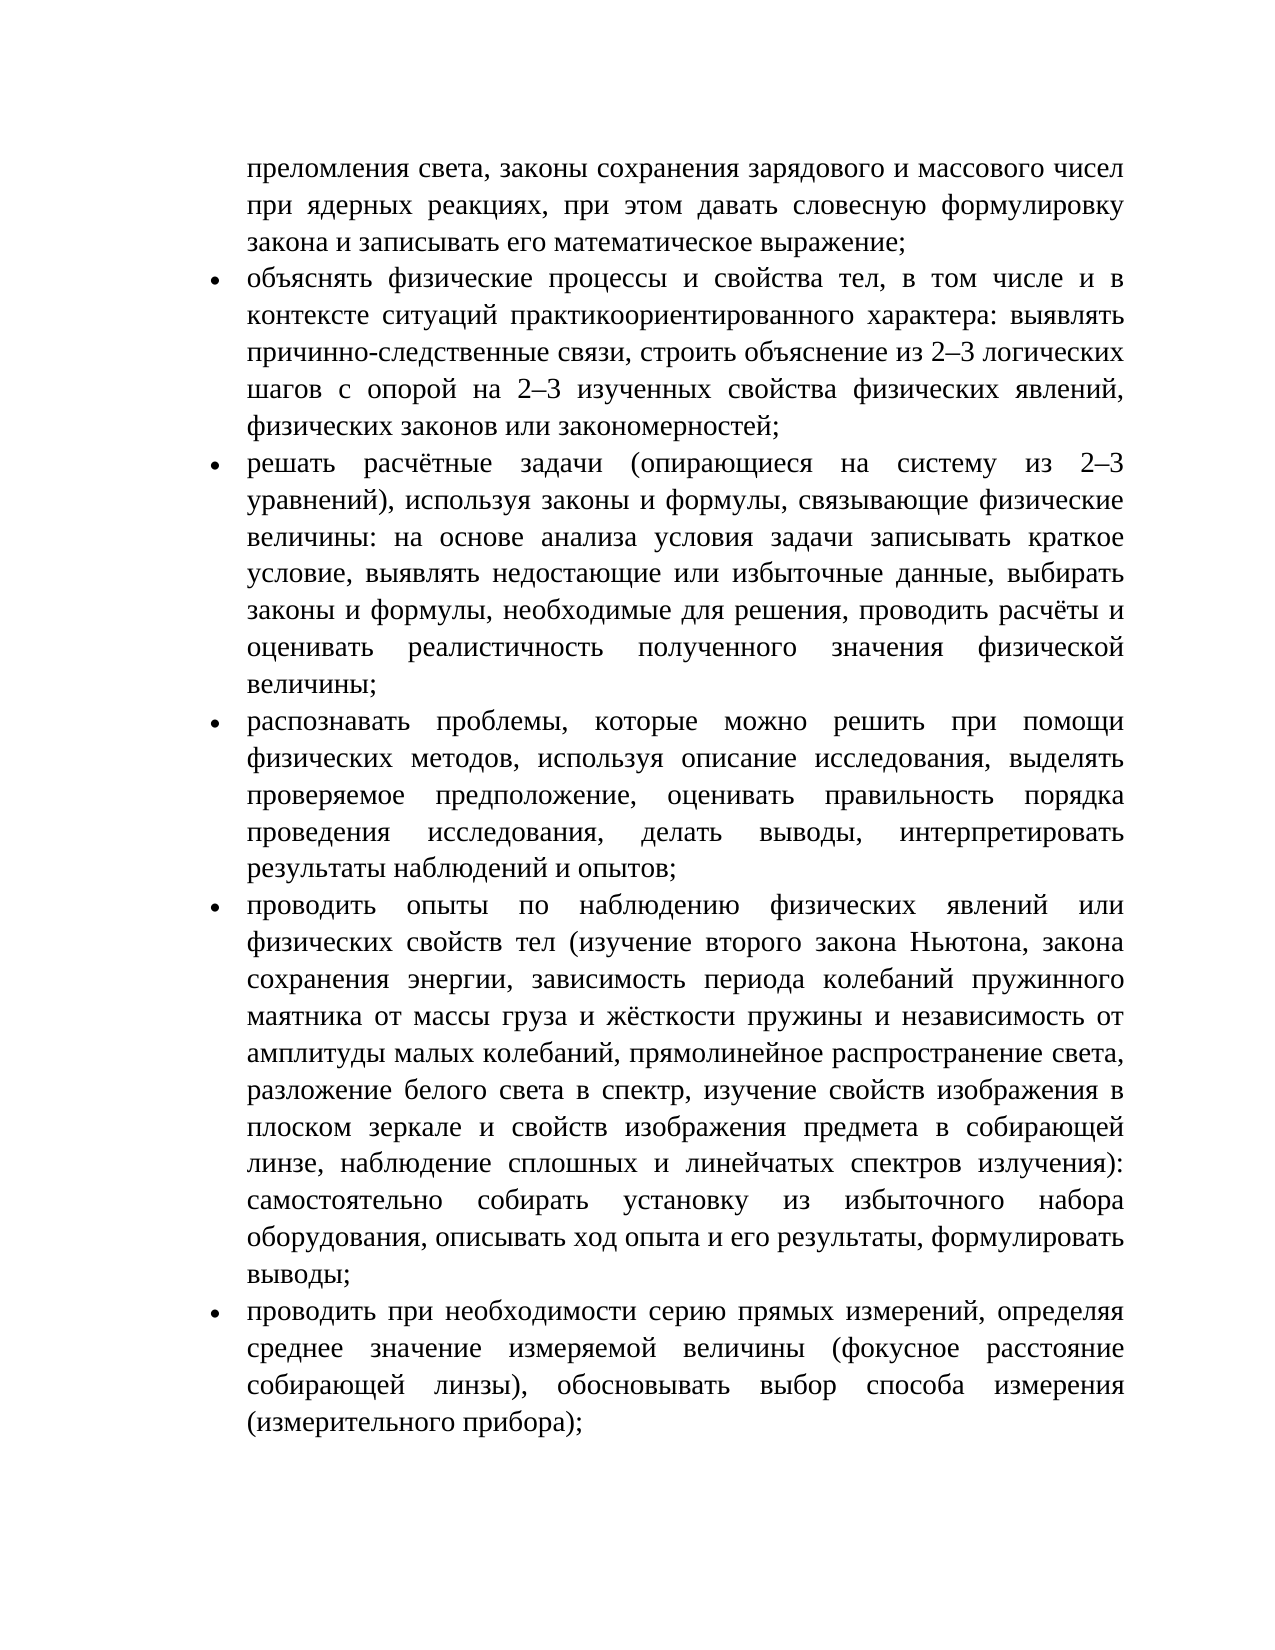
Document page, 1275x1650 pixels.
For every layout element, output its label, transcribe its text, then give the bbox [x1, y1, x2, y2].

list решать расчётные задачи (опирающиеся на систему из 2–3 уравнений), используя законы и формулы, связывающие физические величины: на основе анализа условия задачи записывать краткое условие, выявлять недостающие или избыточные данные, выбирать законы и формулы, необходимые для решения, проводить расчёты и оценивать реалистичность полученного значения физической величины; [209, 445, 1125, 700]
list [209, 150, 1125, 257]
list объяснять физические процессы и свойства тел, в том числе и в контексте ситуаций практикоориентированного характера: выявлять причинно-следственные связи, строить объяснение из 2–3 логических шагов с опорой на 2–3 изученных свойства физических явлений, физических законов или закономерностей; [209, 261, 1125, 442]
list проводить опыты по наблюдению физических явлений или физических свойств тел (изучение второго закона Ньютона, закона сохранения энергии, зависимость периода колебаний пружинного маятника от массы груза и жёсткости пружины и независимость от амплитуды малых колебаний, прямолинейное распространение света, разложение белого света в спектр, изучение свойств изображения в плоском зеркале и свойств изображения предмета в собирающей линзе, наблюдение сплошных и линейчатых спектров излучения): самостоятельно собирать установку из избыточного набора оборудования, описывать ход опыта и его результаты, формулировать выводы; [209, 887, 1125, 1290]
list распознавать проблемы, которые можно решить при помощи физических методов, используя описание исследования, выделять проверяемое предположение, оценивать правильность порядка проведения исследования, делать выводы, интерпретировать результаты наблюдений и опытов; [209, 703, 1125, 884]
list проводить при необходимости серию прямых измерений, определяя среднее значение измеряемой величины (фокусное расстояние собирающей линзы), обосновывать выбор способа измерения (измерительного прибора); [209, 1293, 1125, 1437]
